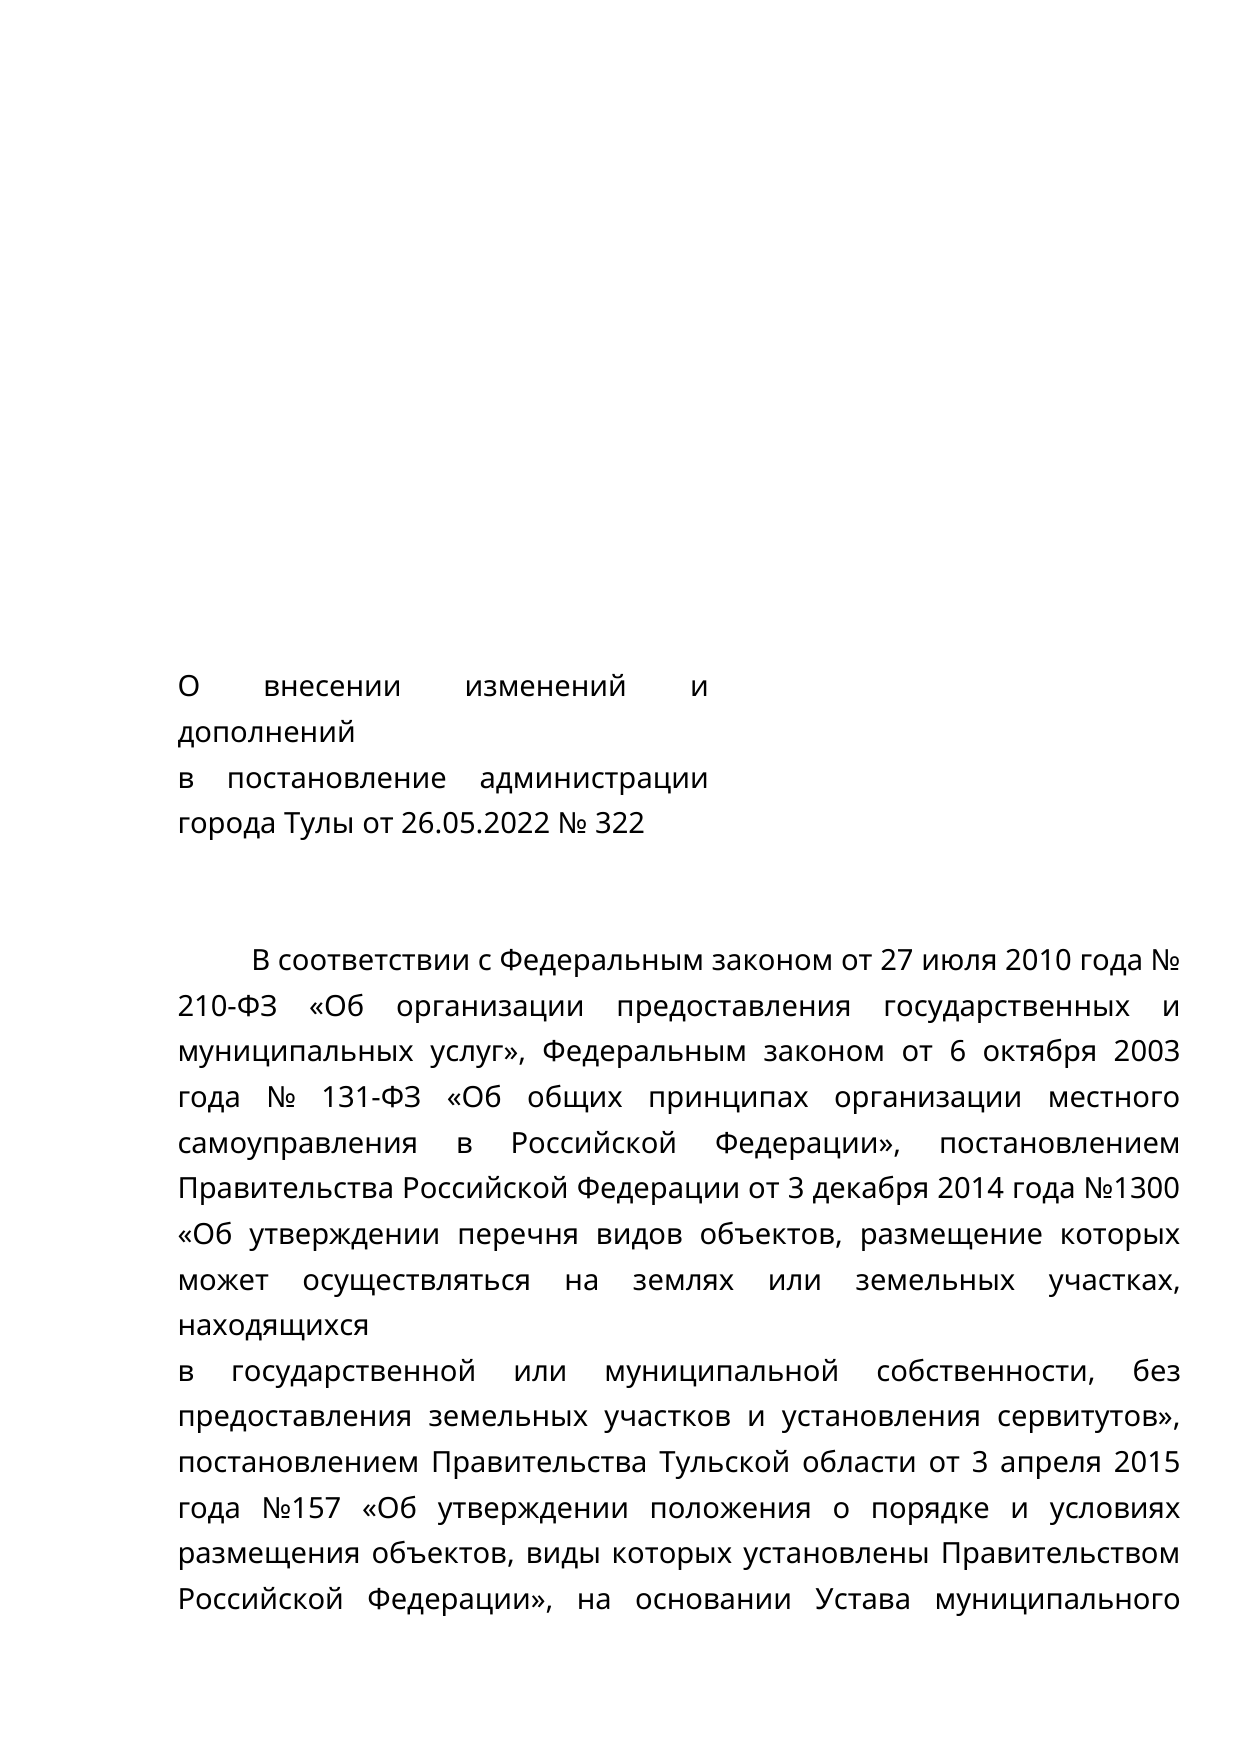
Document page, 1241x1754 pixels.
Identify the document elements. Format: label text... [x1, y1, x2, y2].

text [177, 939, 1181, 1618]
text О внесении изменений и дополнений в постановление администрации города Тулы от 26.05.2022 № 322 [177, 666, 709, 842]
